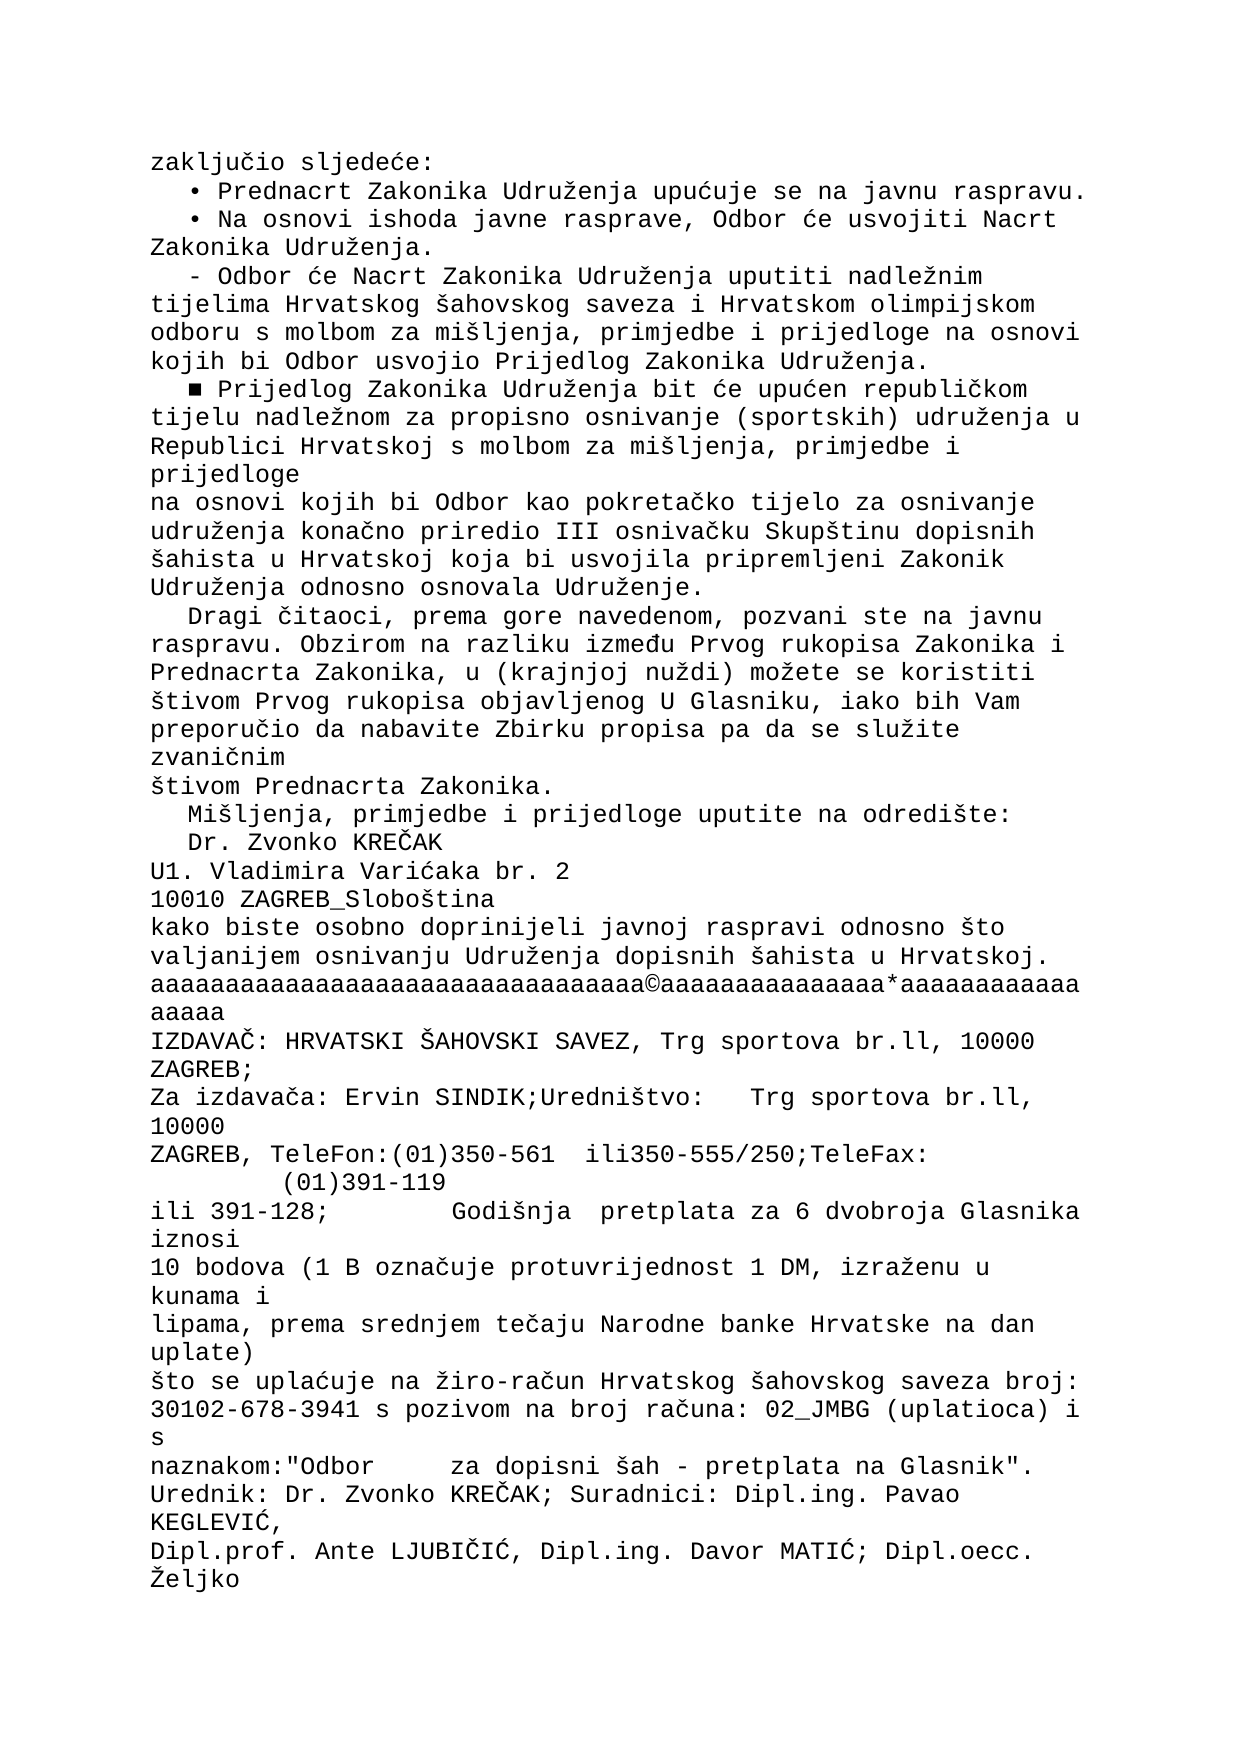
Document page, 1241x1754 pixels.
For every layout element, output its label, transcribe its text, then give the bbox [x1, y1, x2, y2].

text zaključio sljedeće: [150, 150, 1090, 178]
text ■ Prijedlog Zakonika Udruženja bit će upućen republičkom tijelu nadležnom za propisno osnivanje (sportskih) udruženja u Republici Hrvatskoj s molbom za mišljenja, primjedbe i prijedloge na osnovi kojih bi Odbor kao pokretačko tijelo za osnivanje udruženja konačno priredio III osnivačku Skupštinu dopisnih šahista u Hrvatskoj koja bi usvojila pripremljeni Zakonik Udruženja odnosno osnovala Udruženje. [150, 377, 1090, 603]
text IZDAVAČ: HRVATSKI ŠAHOVSKI SAVEZ, Trg sportova br.ll, 10000 ZAGREB; Za izdavača: Ervin SINDIK; Uredništvo: Trg sportova br.ll, 10000 [150, 1028, 1090, 1142]
text Mišljenja, primjedbe i prijedloge uputite na odredište: [150, 802, 1090, 830]
text aaaaaaaaaaaaaaaaaaaaaaaaaaaaaaaaa©aaaaaaaaaaaaaaa*aaaaaaaaaaaaaaaaa [150, 972, 1090, 1028]
text ili 391-128; Godišnja pretplata za 6 dvobroja Glasnika iznosi [150, 1198, 1090, 1255]
text Dr. Zvonko KREČAK U1. Vladimira Varićaka br. 2 10010 ZAGREB_Sloboština kako biste osobno doprinijeli javnoj raspravi odnosno što valjanijem osnivanju Udruženja dopisnih šahista u Hrvatskoj. [150, 830, 1090, 972]
text 10 bodova (1 B označuje protuvrijednost 1 DM, izraženu u kunama i lipama, prema srednjem tečaju Narodne banke Hrvatske na dan uplate) što se uplaćuje na žiro-račun Hrvatskog šahovskog saveza broj: 30102-678-3941 s pozivom na broj računa: 02_JMBG (uplatioca) i s naznakom: "Odbor za dopisni šah - pretplata na Glasnik". [150, 1255, 1090, 1482]
text - Odbor će Nacrt Zakonika Udruženja uputiti nadležnim tijelima Hrvatskog šahovskog saveza i Hrvatskom olimpijskom odboru s molbom za mišljenja, primjedbe i prijedloge na osnovi kojih bi Odbor usvojio Prijedlog Zakonika Udruženja. [150, 263, 1090, 377]
text ZAGREB, TeleFon: (01)350-561 ili 350-555/250; TeleFax: (01)391-119 [150, 1142, 1090, 1198]
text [150, 1482, 1090, 1595]
text • Na osnovi ishoda javne rasprave, Odbor će usvojiti Nacrt Zakonika Udruženja. [150, 207, 1090, 263]
text • Prednacrt Zakonika Udruženja upućuje se na javnu raspravu. [150, 178, 1090, 207]
text Dragi čitaoci, prema gore navedenom, pozvani ste na javnu raspravu. Obzirom na razliku između Prvog rukopisa Zakonika i Prednacrta Zakonika, u (krajnjoj nuždi) možete se koristiti štivom Prvog rukopisa objavljenog U Glasniku, iako bih Vam preporučio da nabavite Zbirku propisa pa da se služite zvaničnim štivom Prednacrta Zakonika. [150, 603, 1090, 802]
